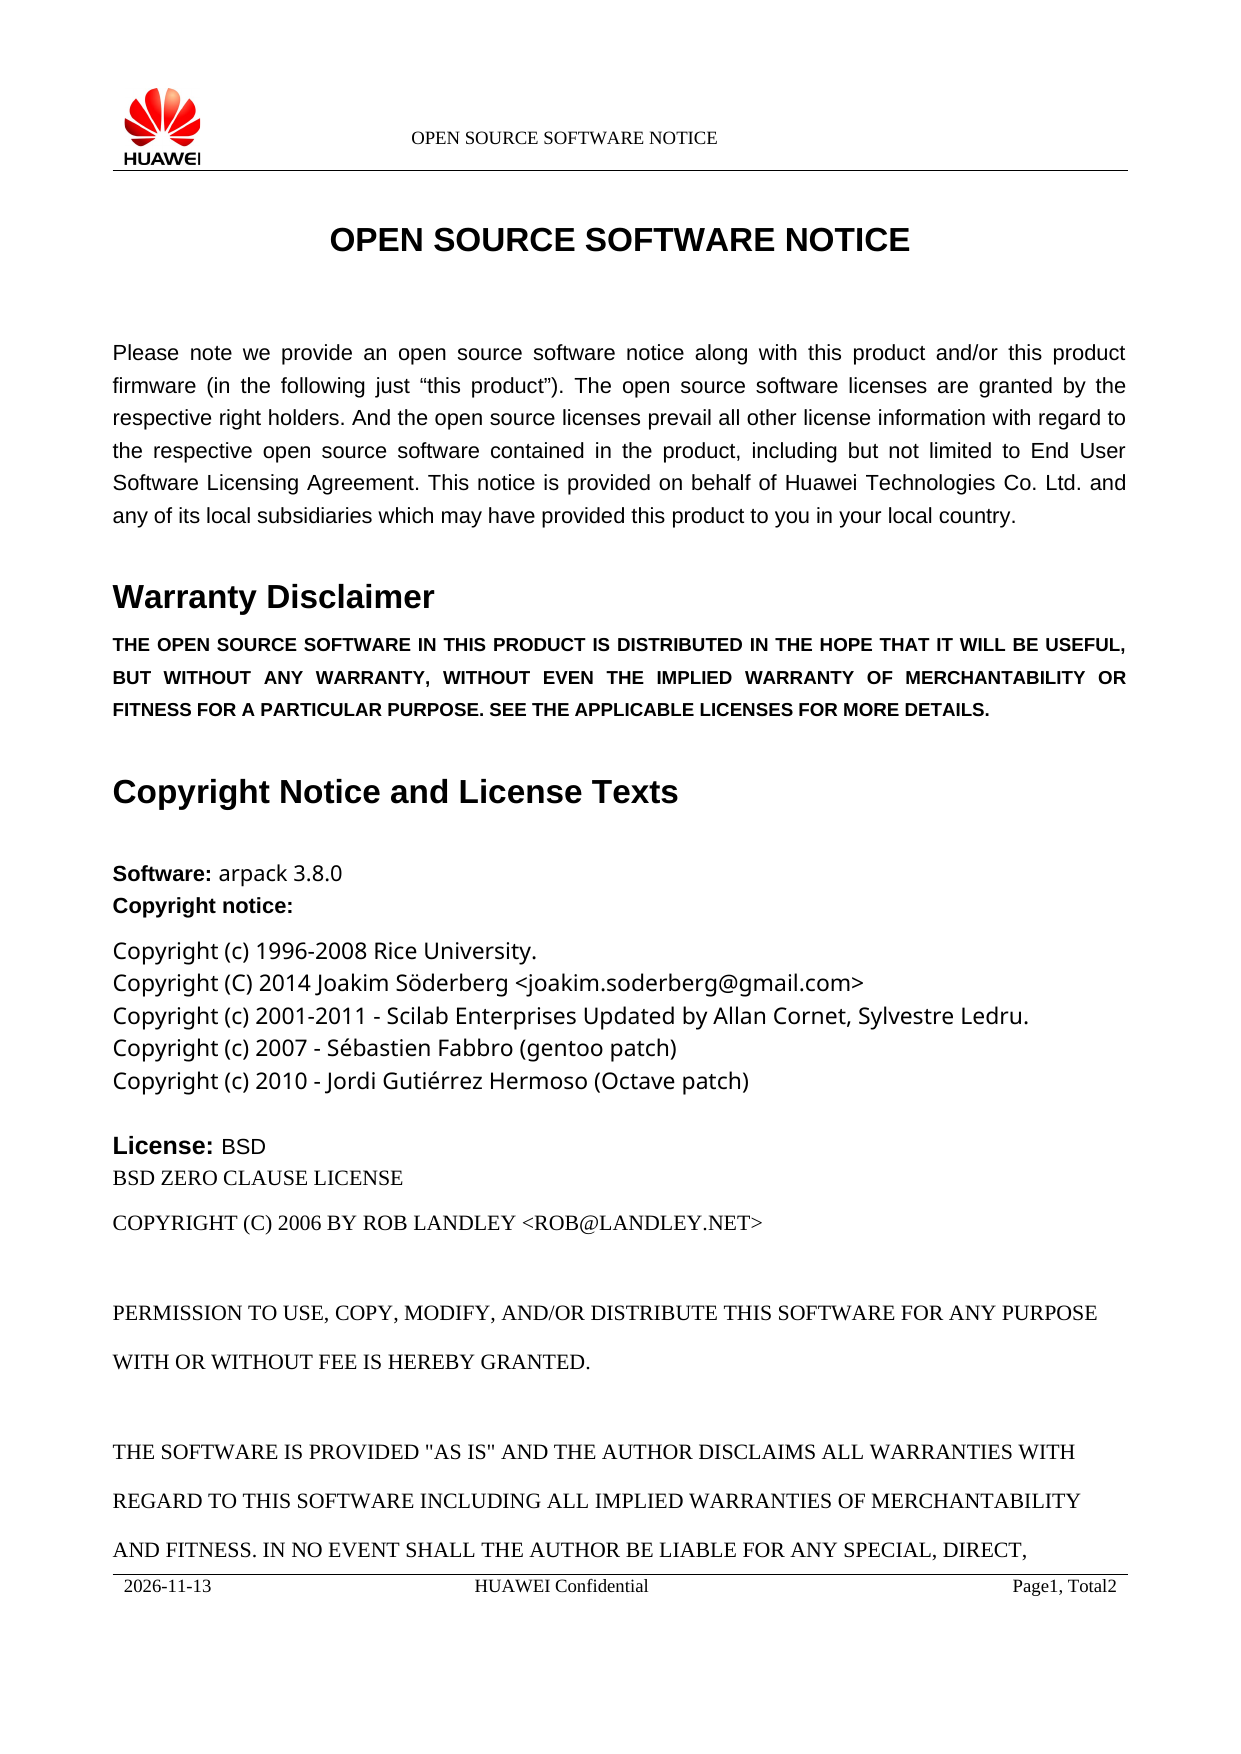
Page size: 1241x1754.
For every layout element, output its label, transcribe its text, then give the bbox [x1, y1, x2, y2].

text Warranty Disclaimer [112, 564, 1128, 629]
text Please note we provide an open source software notice along with this product and/or this product firmware (in the following just “this product”). The open source software licenses are granted by the respective right holders. And the open source licenses prevail all other license information with regard to the respective open source software contained in the product, including but not limited to End User Software Licensing Agreement. This notice is provided on behalf of Huawei Technologies Co. Ltd. and any of its local subsidiaries which may have provided this product to you in your local country. [112, 336, 1128, 531]
text Permission to use, copy, modify, and/or distribute this software for any purpose with or without fee is hereby granted. [112, 1297, 1128, 1378]
picture [124, 88, 201, 165]
text License: BSD [112, 1129, 1128, 1161]
text OPEN SOURCE SOFTWARE NOTICE [112, 206, 1128, 271]
text Copyright notice: [112, 889, 1128, 921]
text Copyright (c) 2010 - Jordi Gutiérrez Hermoso (Octave patch) [112, 1064, 1128, 1129]
text BSD Zero Clause License [112, 1161, 1128, 1194]
text Copyright (c) 2007 - Sébastien Fabbro (gentoo patch) [112, 1031, 1128, 1064]
text The open source software in this product is distributed in the hope that it will be useful, but WITHOUT ANY WARRANTY, without even the implied warranty of MERCHANTABILITY or FITNESS FOR A PARTICULAR PURPOSE. See the applicable licenses for more details. [112, 629, 1128, 726]
text Copyright (c) 1996-2008 Rice University. [112, 934, 1128, 966]
text Copyright Notice and License Texts [112, 759, 1128, 824]
text Copyright (C) 2014 Joakim Söderberg <joakim.soderberg@gmail.com> [112, 966, 1128, 999]
title Software: arpack 3.8.0 [112, 856, 1128, 889]
text Copyright (c) 2001-2011 - Scilab Enterprises Updated by Allan Cornet, Sylvestre Ledru. [112, 999, 1128, 1031]
text Copyright (C) 2006 by Rob Landley <rob@landley.net> [112, 1207, 1128, 1239]
